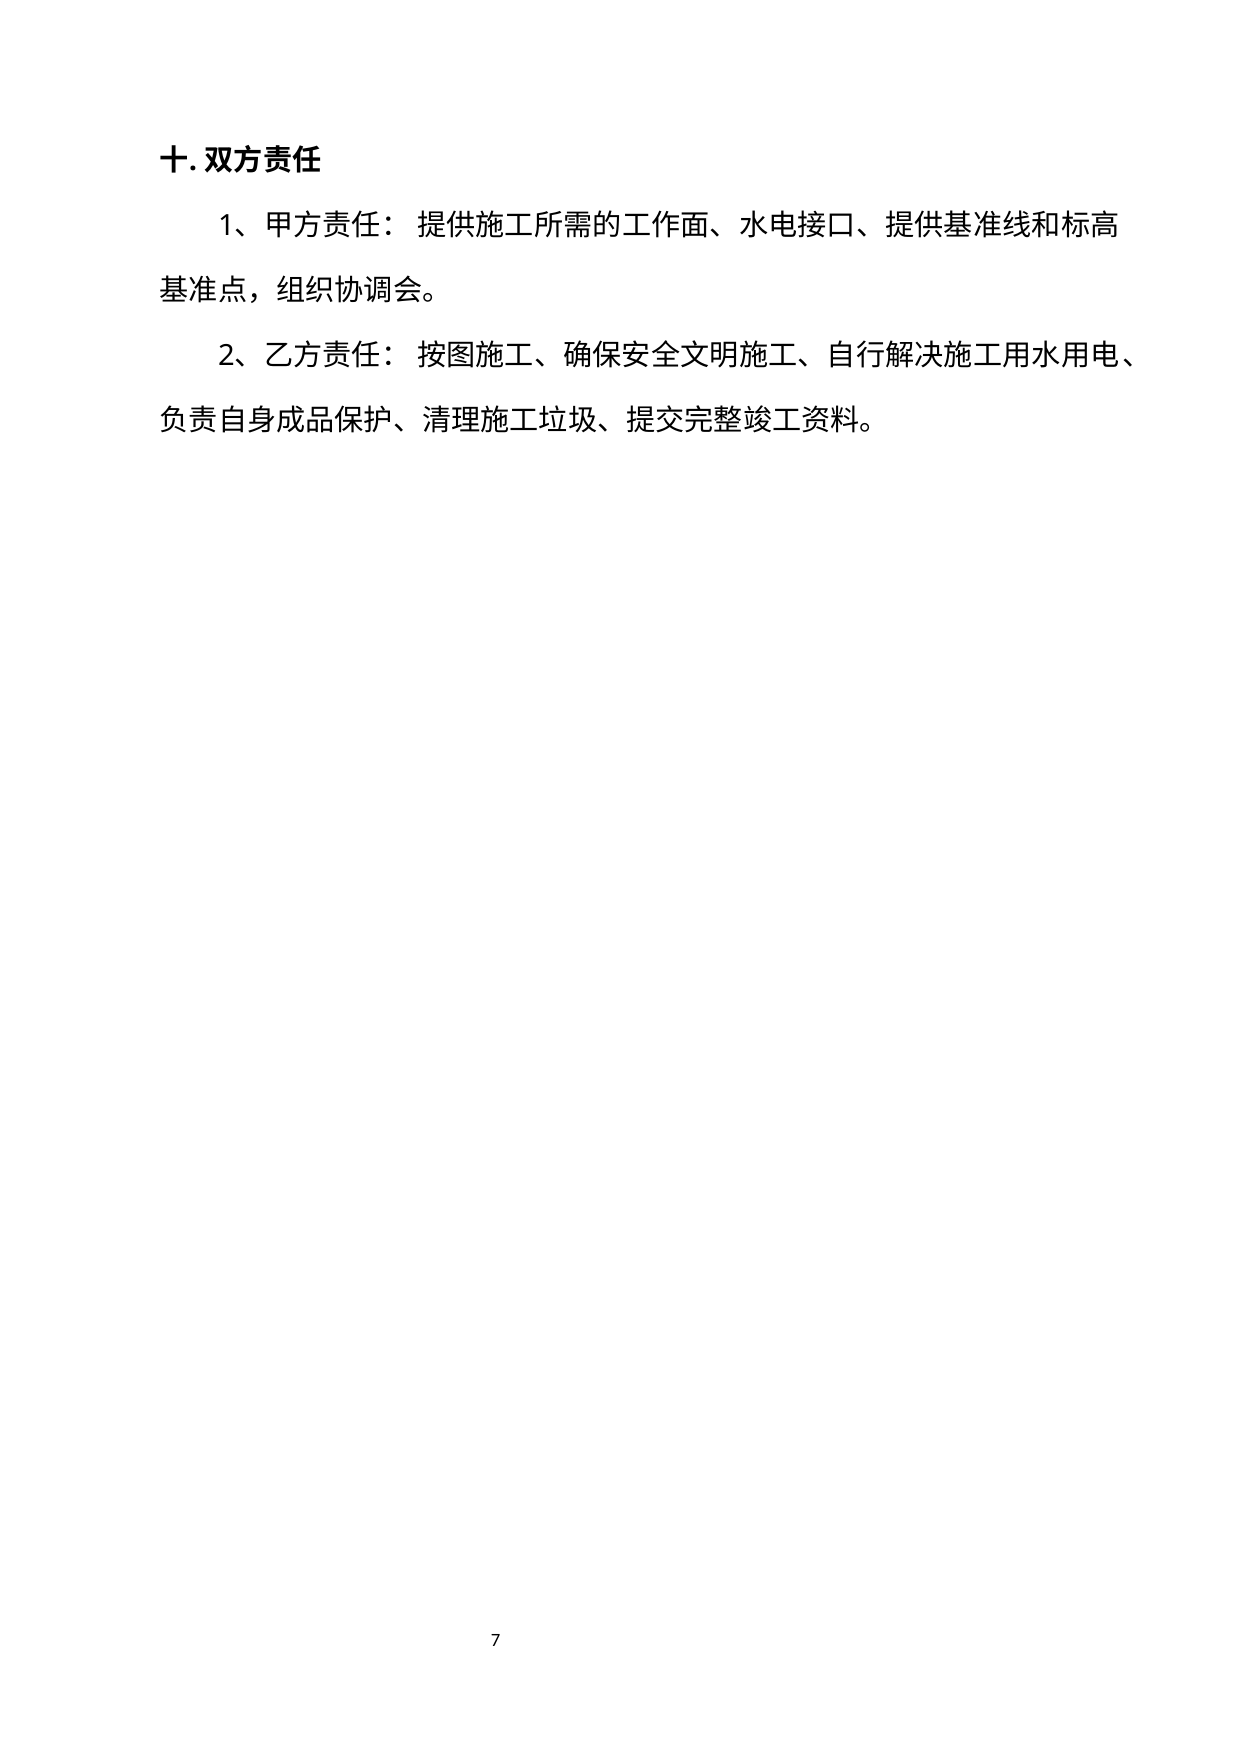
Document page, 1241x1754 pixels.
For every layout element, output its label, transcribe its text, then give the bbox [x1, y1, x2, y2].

text 十. 双方责任 [159, 125, 1122, 190]
text 1、甲方责任： 提供施工所需的工作面、水电接口、提供基准线和标高基准点，组织协调会。 [159, 190, 1122, 320]
text 2、乙方责任： 按图施工、确保安全文明施工、自行解决施工用水用电、负责自身成品保护、清理施工垃圾、提交完整竣工资料。 [159, 320, 1122, 450]
